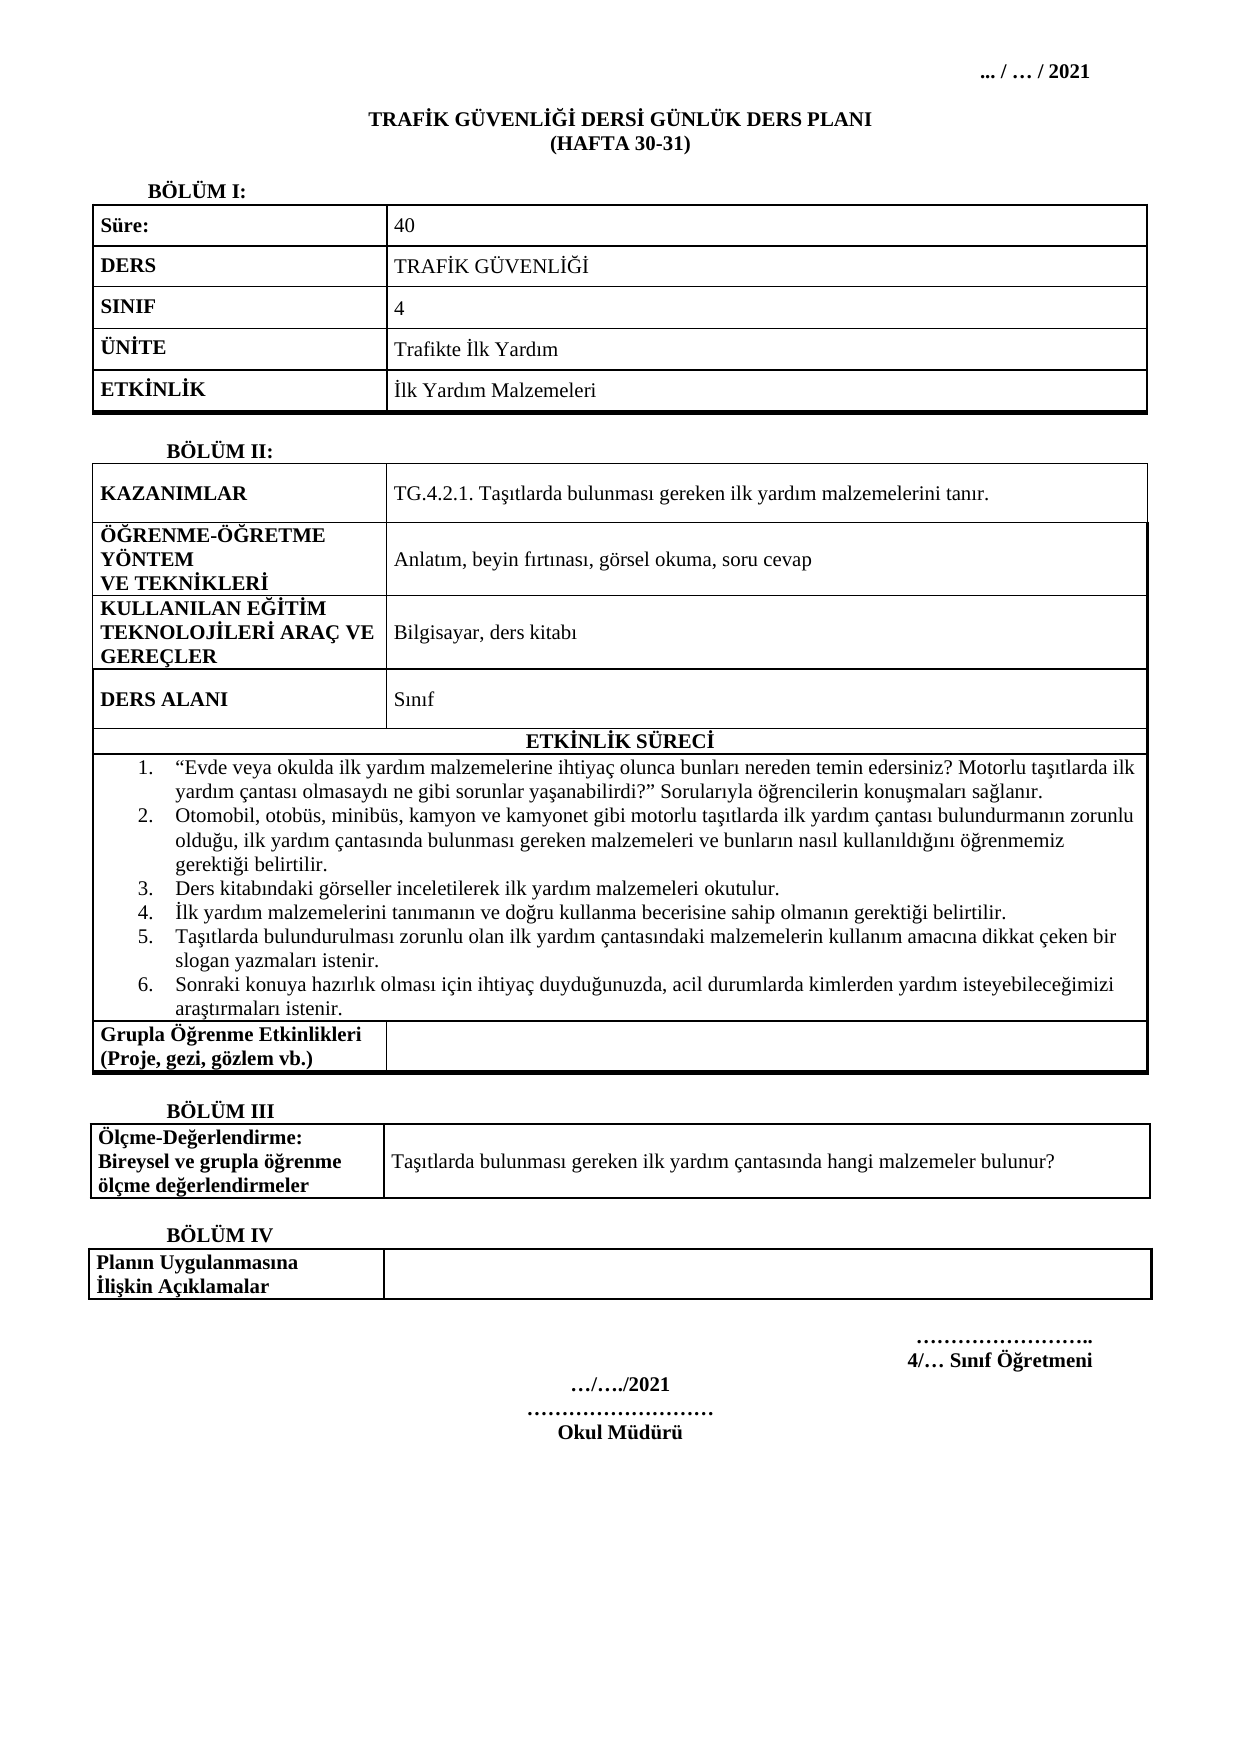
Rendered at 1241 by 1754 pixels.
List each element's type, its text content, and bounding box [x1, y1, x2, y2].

table_header TG.4.2.1. Taşıtlarda bulunması gereken ilk yardım malzemelerini tanır. [387, 464, 1147, 522]
table_header [385, 1250, 1150, 1298]
table_cell Anlatım, beyin fırtınası, görsel okuma, soru cevap [387, 523, 1146, 595]
table_cell Trafikte İlk Yardım [388, 329, 1146, 369]
table_cell DERS [94, 247, 386, 286]
text BÖLÜM I: [148, 179, 1093, 203]
table_cell TRAFİK GÜVENLİĞİ [388, 247, 1146, 286]
text ... / … / 2021 [148, 59, 1093, 83]
table_header 40 [388, 206, 1146, 245]
table_cell “Evde veya okulda ilk yardım malzemelerine ihtiyaç olunca bunları nereden temin edersiniz? Motorlu taşıtlarda ilk yardım çantası olmasaydı ne gibi sorunlar yaşanabilirdi?” Sorularıyla öğrencilerin konuşmaları sağlanır. Otomobil, otobüs, minibüs, kamyon ve kamyonet gibi motorlu taşıtlarda ilk yardım çantası bulundurmanın zorunlu olduğu, ilk yardım çantasında bulunması gereken malzemeleri ve bunların nasıl kullanıldığını öğrenmemiz gerektiği belirtilir. Ders kitabındaki görseller inceletilerek ilk yardım malzemeleri okutulur. İlk yardım malzemelerini tanımanın ve doğru kullanma becerisine sahip olmanın gerektiği belirtilir. Taşıtlarda bulundurulması zorunlu olan ilk yardım çantasındaki malzemelerin kullanım amacına dikkat çeken bir slogan yazmaları istenir. Sonraki konuya hazırlık olması için ihtiyaç duyduğunuzda, acil durumlarda kimlerden yardım isteyebileceğimizi araştırmaları istenir. [94, 755, 1146, 1020]
table_cell 4 [388, 287, 1146, 328]
table_header Ölçme-Değerlendirme: Bireysel ve grupla öğrenme ölçme değerlendirmeler [92, 1125, 383, 1197]
text TRAFİK GÜVENLİĞİ DERSİ GÜNLÜK DERS PLANI [148, 107, 1093, 131]
table_cell Sınıf [387, 670, 1146, 728]
table_cell [387, 1022, 1146, 1070]
table_cell Bilgisayar, ders kitabı [387, 596, 1146, 668]
text …/…./2021 [148, 1372, 1093, 1396]
table_cell KULLANILAN EĞİTİM TEKNOLOJİLERİ ARAÇ VE GEREÇLER [93, 596, 386, 668]
table_cell ÖĞRENME-ÖĞRETME YÖNTEM VE TEKNİKLERİ [93, 523, 386, 595]
text 4/… Sınıf Öğretmeni [148, 1348, 1093, 1372]
text (HAFTA 30-31) [148, 131, 1093, 155]
table_cell ÜNİTE [94, 329, 386, 369]
table_cell DERS ALANI [94, 670, 386, 728]
table_cell SINIF [94, 287, 386, 328]
table_cell ETKİNLİK SÜRECİ [94, 729, 1146, 753]
table_cell İlk Yardım Malzemeleri [388, 371, 1146, 410]
table_header Planın Uygulanmasına İlişkin Açıklamalar [90, 1250, 383, 1298]
table_cell ETKİNLİK [94, 371, 386, 410]
subtitle BÖLÜM IV [148, 1223, 1093, 1247]
table_header Taşıtlarda bulunması gereken ilk yardım çantasında hangi malzemeler bulunur? [385, 1125, 1149, 1197]
text ……………………… [148, 1396, 1093, 1420]
text Okul Müdürü [148, 1420, 1093, 1444]
table_header Süre: [94, 206, 386, 245]
subtitle BÖLÜM III [148, 1099, 1093, 1123]
table_cell Grupla Öğrenme Etkinlikleri (Proje, gezi, gözlem vb.) [94, 1022, 386, 1070]
text …………………….. [148, 1324, 1093, 1348]
table_header KAZANIMLAR [93, 464, 386, 522]
text BÖLÜM II: [148, 439, 1093, 463]
